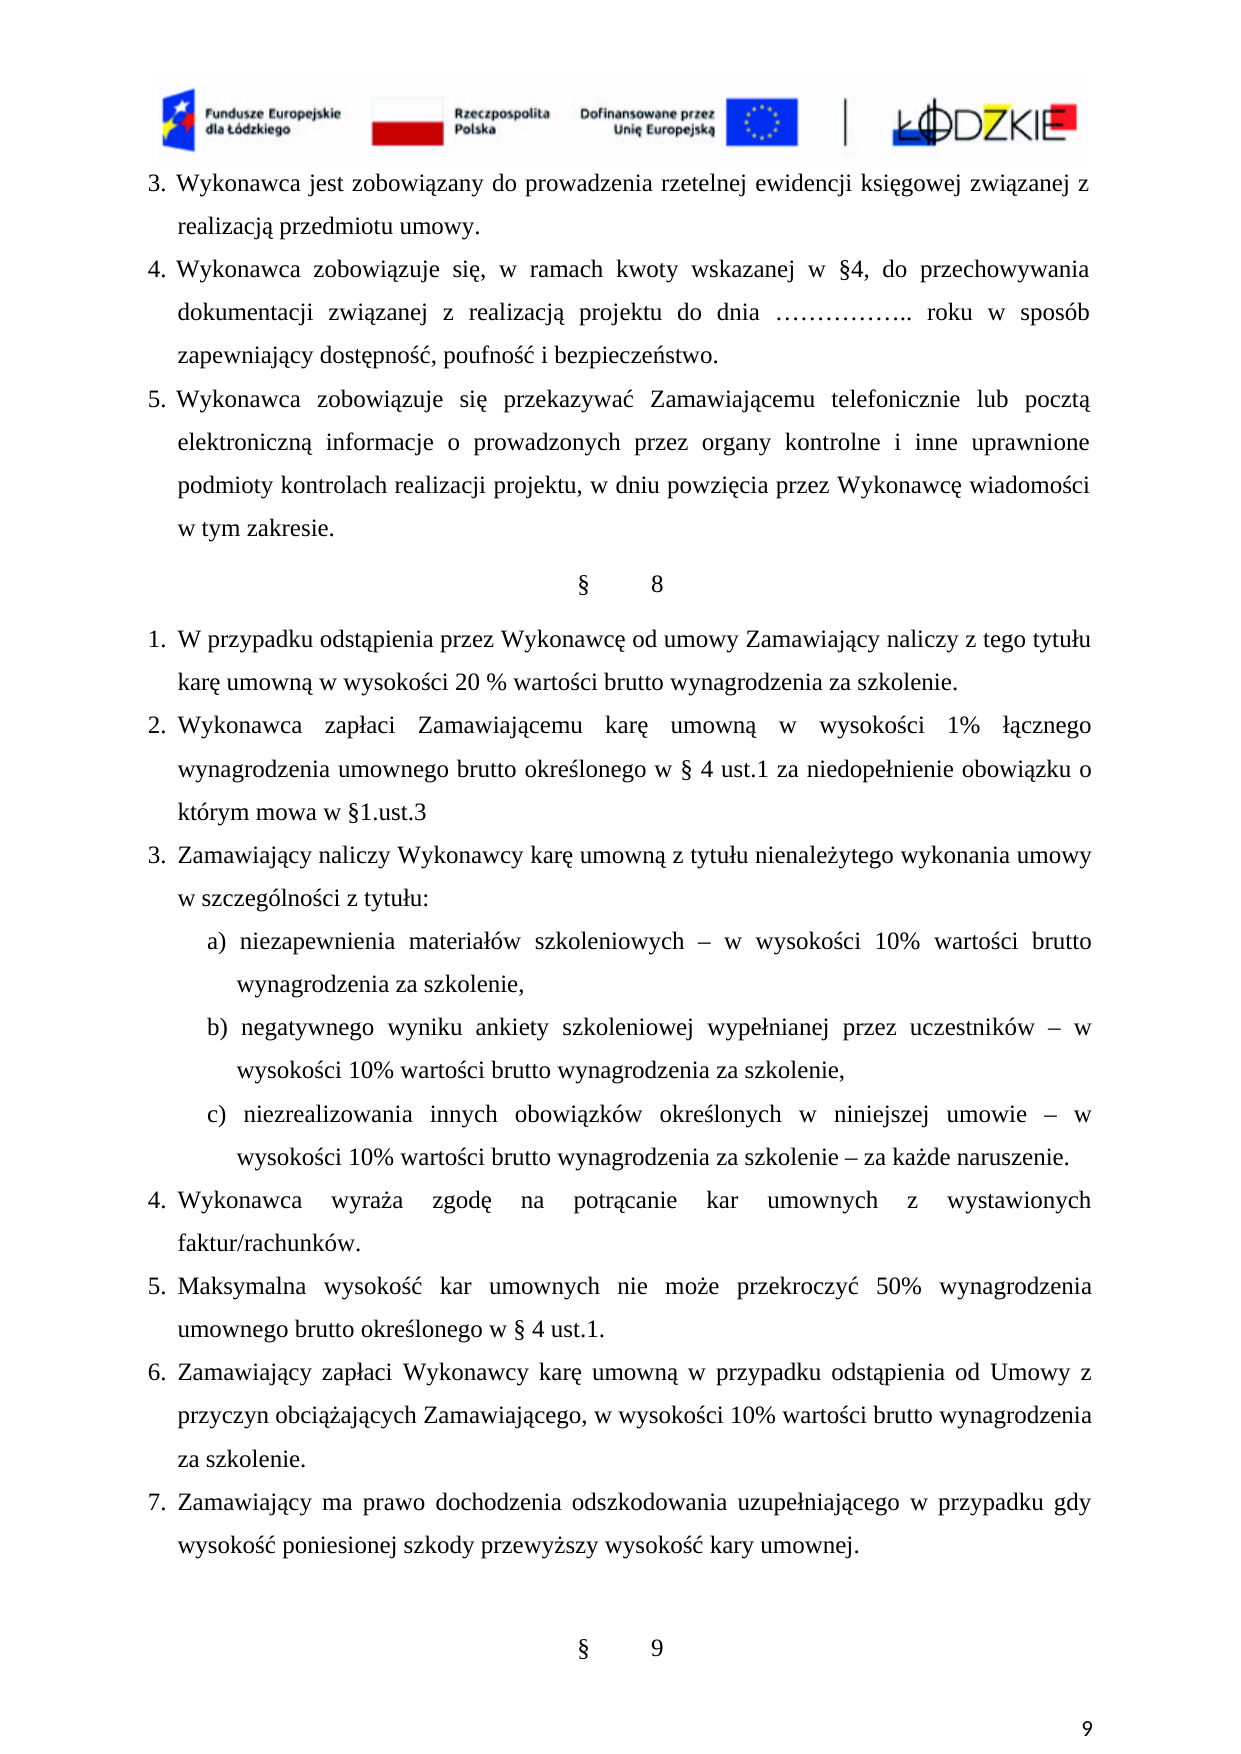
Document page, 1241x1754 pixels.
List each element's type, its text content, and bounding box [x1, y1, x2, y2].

text 8 [148, 569, 1092, 597]
list Zamawiający zapłaci Wykonawcy karę umowną w przypadku odstąpienia od Umowy z przyczyn obciążających Zamawiającego, w wysokości 10% wartości brutto wynagrodzenia za szkolenie. [148, 1357, 1092, 1472]
text b) negatywnego wyniku ankiety szkoleniowej wypełnianej przez uczestników – w wysokości 10% wartości brutto wynagrodzenia za szkolenie, [207, 1012, 1092, 1084]
list Maksymalna wysokość kar umownych nie może przekroczyć 50% wynagrodzenia umownego brutto określonego w § 4 ust.1. [148, 1271, 1092, 1343]
list W przypadku odstąpienia przez Wykonawcę od umowy Zamawiający naliczy z tego tytułu karę umowną w wysokości 20 % wartości brutto wynagrodzenia za szkolenie. [148, 624, 1092, 696]
text a) niezapewnienia materiałów szkoleniowych – w wysokości 10% wartości brutto wynagrodzenia za szkolenie, [207, 926, 1092, 998]
list Wykonawca zobowiązuje się, w ramach kwoty wskazanej w §4, do przechowywania dokumentacji związanej z realizacją projektu do dnia …………….. roku w sposób zapewniający dostępność, poufność i bezpieczeństwo. [148, 254, 1090, 369]
picture [147, 73, 1093, 168]
text 9 [148, 1633, 1092, 1662]
list Zamawiający naliczy Wykonawcy karę umowną z tytułu nienależytego wykonania umowy w szczególności z tytułu: [148, 840, 1092, 912]
list Wykonawca zobowiązuje się przekazywać Zamawiającemu telefonicznie lub pocztą elektroniczną informacje o prowadzonych przez organy kontrolne i inne uprawnione podmioty kontrolach realizacji projektu, w dniu powzięcia przez Wykonawcę wiadomości w tym zakresie. [148, 384, 1090, 542]
list Wykonawca wyraża zgodę na potrącanie kar umownych z wystawionych faktur/rachunków. [148, 1185, 1092, 1257]
list Zamawiający ma prawo dochodzenia odszkodowania uzupełniającego w przypadku gdy wysokość poniesionej szkody przewyższy wysokość kary umownej. [148, 1487, 1092, 1559]
list Wykonawca zapłaci Zamawiającemu karę umowną w wysokości 1% łącznego wynagrodzenia umownego brutto określonego w § 4 ust.1 za niedopełnienie obowiązku o którym mowa w §1.ust.3 [148, 711, 1092, 826]
list Wykonawca jest zobowiązany do prowadzenia rzetelnej ewidencji księgowej związanej z realizacją przedmiotu umowy. [148, 168, 1090, 240]
text c) niezrealizowania innych obowiązków określonych w niniejszej umowie – w wysokości 10% wartości brutto wynagrodzenia za szkolenie – za każde naruszenie. [207, 1099, 1092, 1171]
